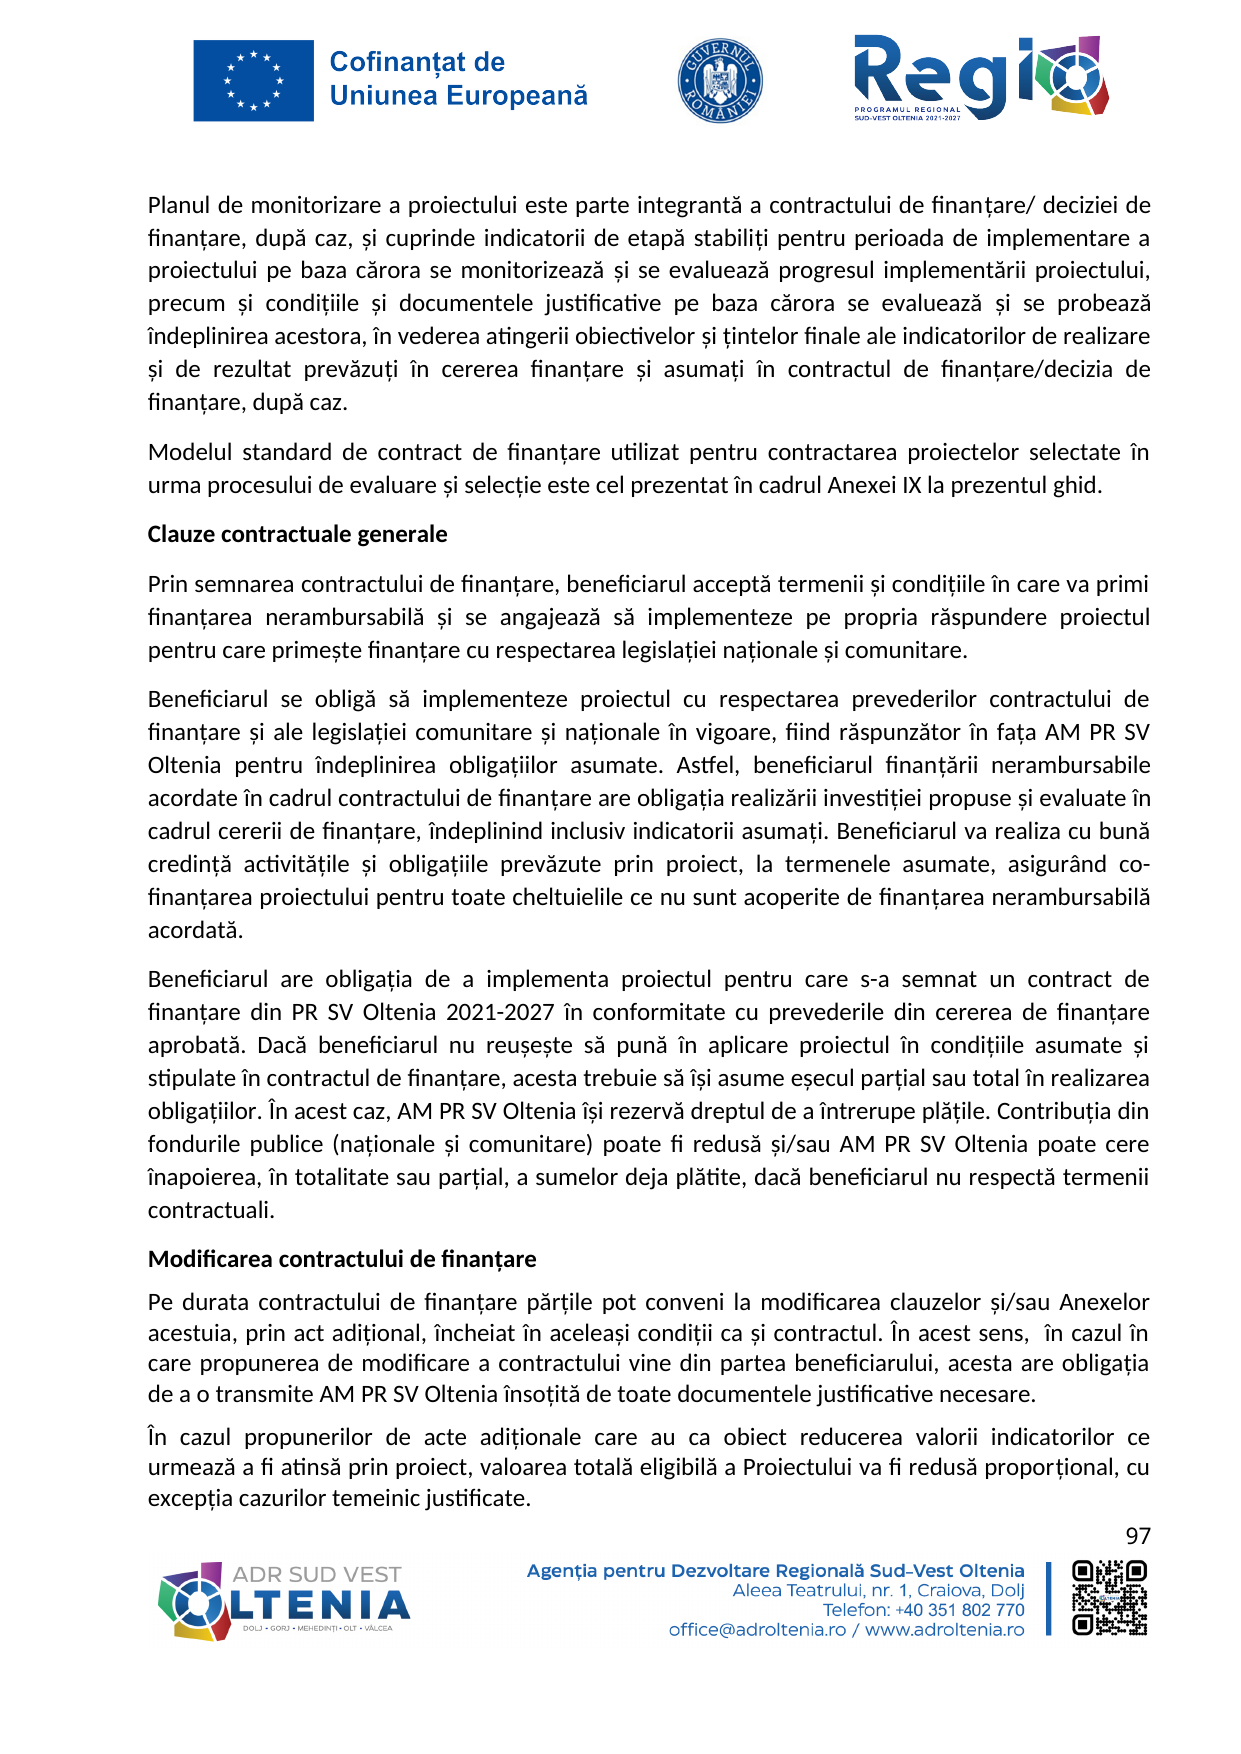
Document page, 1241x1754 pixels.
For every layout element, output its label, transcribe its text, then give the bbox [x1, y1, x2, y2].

text Planul de monitorizare a proiectului este parte integrantă a contractului de finanțare/ deciziei de finanțare, după caz, și cuprinde indicatorii de etapă stabiliți pentru perioada de implementare a proiectului pe baza cărora se monitorizează și se evaluează progresul implementării proiectului, precum și condițiile și documentele justificative pe baza cărora se evaluează și se probează îndeplinirea acestora, în vederea atingerii obiectivelor și țintelor finale ale indicatorilor de realizare și de rezultat prevăzuți în cererea finanțare și asumați în contractul de finanțare/decizia de finanțare, după caz. [148, 189, 1152, 417]
text Modificarea contractului de finanțare [148, 1243, 1152, 1274]
text În cazul propunerilor de acte adiționale care au ca obiect reducerea valorii indicatorilor ce urmează a fi atinsă prin proiect, valoarea totală eligibilă a Proiectului va fi redusă proporțional, cu excepția cazurilor temeinic justificate. [148, 1421, 1152, 1512]
text Prin semnarea contractului de finanţare, beneficiarul acceptă termenii şi condiţiile în care va primi finanţarea nerambursabilă şi se angajează să implementeze pe propria răspundere proiectul pentru care primeşte finanţare cu respectarea legislaţiei naţionale şi comunitare. [148, 568, 1152, 664]
picture [674, 36, 768, 126]
text Beneficiarul se obligă să implementeze proiectul cu respectarea prevederilor contractului de finanțare și ale legislaţiei comunitare şi naţionale în vigoare, fiind răspunzător în faţa AM PR SV Oltenia pentru îndeplinirea obligaţiilor asumate. Astfel, beneficiarul finanțării nerambursabile acordate în cadrul contractului de finanțare are obligația realizării investiției propuse și evaluate în cadrul cererii de finanțare, îndeplinind inclusiv indicatorii asumați. Beneficiarul va realiza cu bună credință activitățile și obligațiile prevăzute prin proiect, la termenele asumate, asigurând co-finanțarea proiectului pentru toate cheltuielile ce nu sunt acoperite de finanțarea nerambursabilă acordată. [148, 683, 1152, 944]
picture [148, 1551, 1152, 1648]
picture [188, 35, 590, 125]
text Pe durata contractului de finanțare părțile pot conveni la modificarea clauzelor şi/sau Anexelor acestuia, prin act adiţional, încheiat în aceleaşi condiţii ca şi contractul. În acest sens, în cazul în care propunerea de modificare a contractului vine din partea beneficiarului, acesta are obligaţia de a o transmite AM PR SV Oltenia însoțită de toate documentele justificative necesare. [148, 1286, 1152, 1408]
text Beneficiarul are obligaţia de a implementa proiectul pentru care s-a semnat un contract de finanţare din PR SV Oltenia 2021-2027 în conformitate cu prevederile din cererea de finanţare aprobată. Dacă beneficiarul nu reuşeşte să pună în aplicare proiectul în condiţiile asumate şi stipulate în contractul de finanţare, acesta trebuie să îşi asume eşecul parţial sau total în realizarea obligaţiilor. În acest caz, AM PR SV Oltenia îşi rezervă dreptul de a întrerupe plăţile. Contribuţia din fondurile publice (naţionale şi comunitare) poate fi redusă şi/sau AM PR SV Oltenia poate cere înapoierea, în totalitate sau parţial, a sumelor deja plătite, dacă beneficiarul nu respectă termenii contractuali. [148, 963, 1152, 1224]
text Clauze contractuale generale [148, 518, 1152, 549]
picture [852, 34, 1111, 123]
text Modelul standard de contract de finanțare utilizat pentru contractarea proiectelor selectate în urma procesului de evaluare și selecție este cel prezentat în cadrul Anexei IX la prezentul ghid. [148, 436, 1152, 499]
